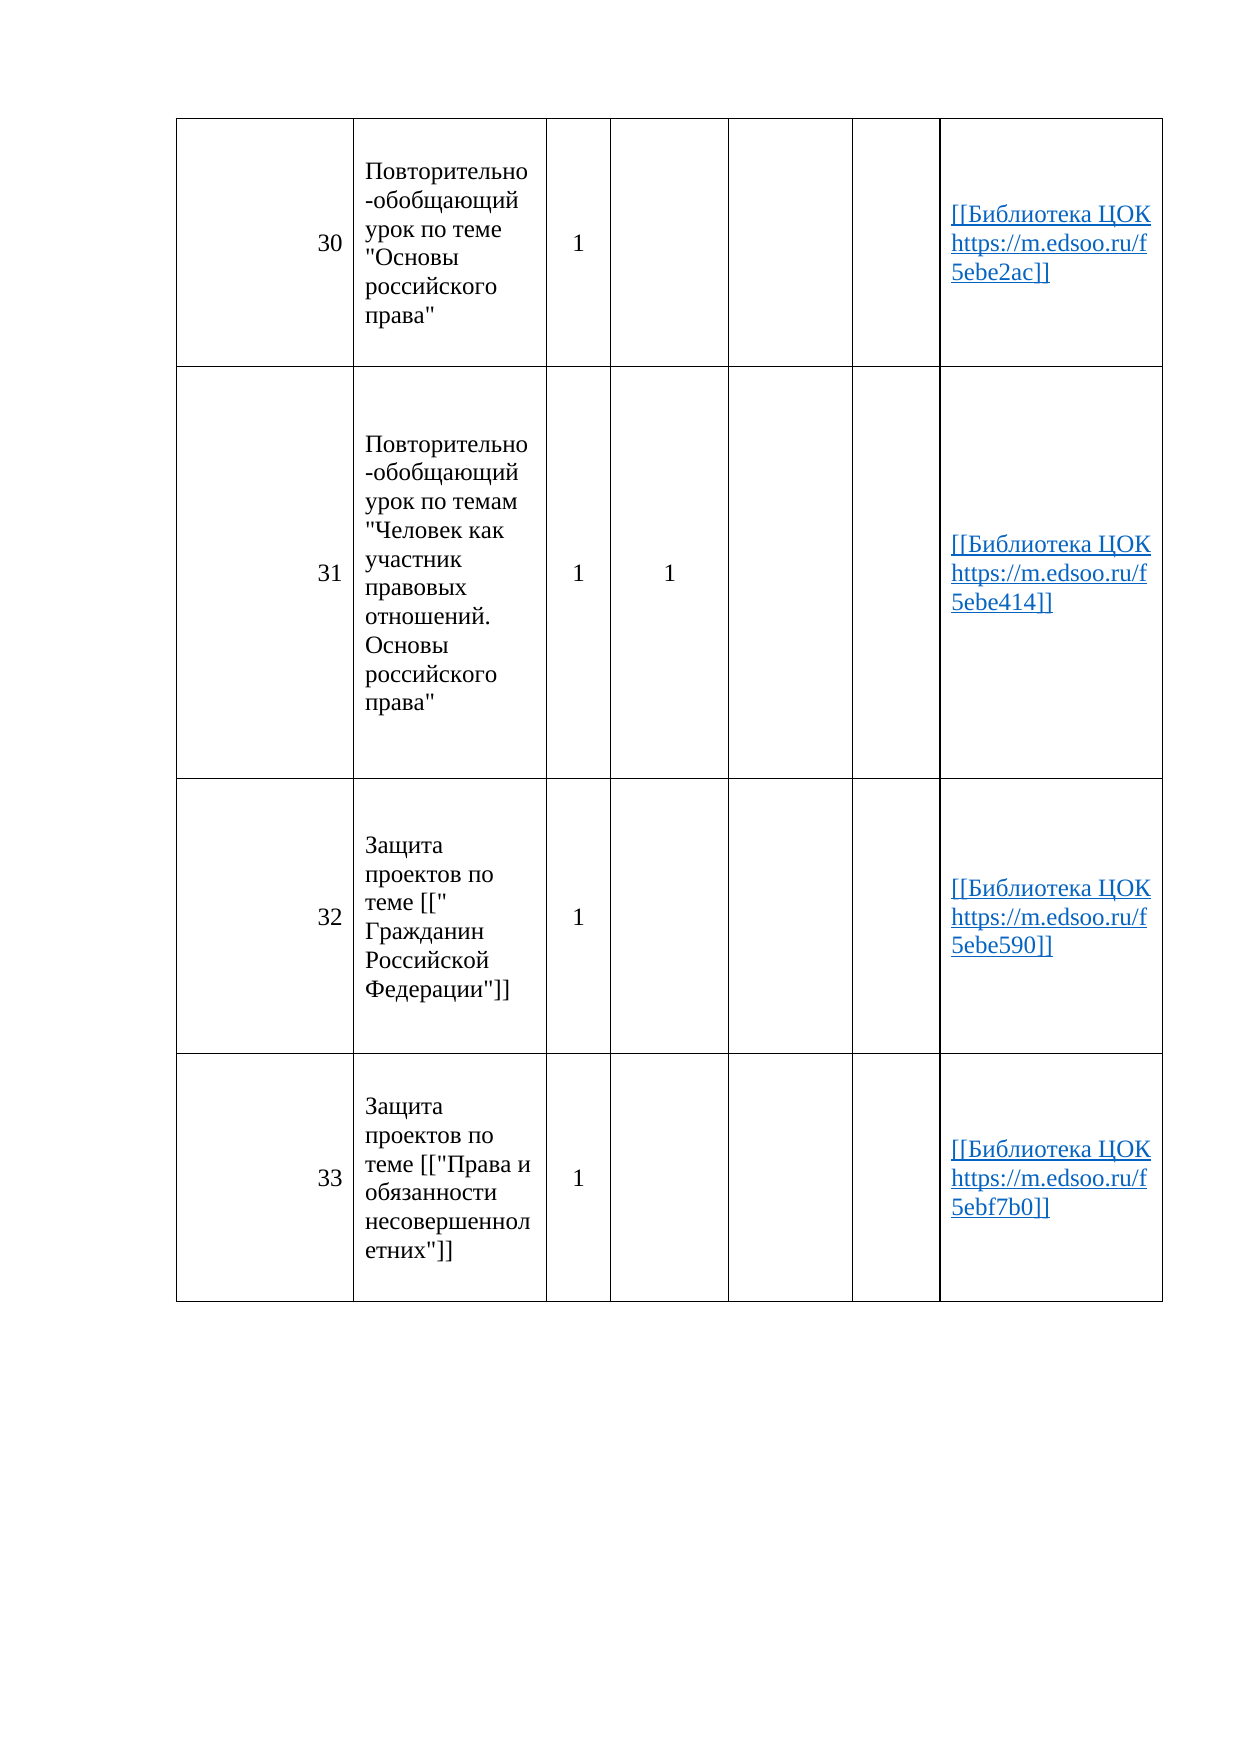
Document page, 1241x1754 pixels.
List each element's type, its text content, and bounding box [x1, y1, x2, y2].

table_cell [[Библиотека ЦОК https://m.edsoo.ru/f5ebe590]] [941, 779, 1162, 1053]
table_cell 1 [547, 119, 610, 366]
table_cell [853, 1054, 939, 1301]
table_cell 1 [547, 779, 610, 1053]
table_cell [729, 1054, 852, 1301]
table_cell 1 [611, 367, 728, 778]
table_cell [[Библиотека ЦОК https://m.edsoo.ru/f5ebe2ac]] [941, 119, 1162, 366]
table_cell [729, 367, 852, 778]
table_cell Защита проектов по теме [["Права и обязанности несовершеннолетних"]] [354, 1054, 546, 1301]
table_cell [611, 119, 728, 366]
table_cell [611, 779, 728, 1053]
table_cell 33 [177, 1054, 353, 1301]
table_cell [729, 119, 852, 366]
table_cell [[Библиотека ЦОК https://m.edsoo.ru/f5ebf7b0]] [941, 1054, 1162, 1301]
table_cell [729, 779, 852, 1053]
table_cell [853, 779, 939, 1053]
table_cell [853, 367, 939, 778]
table_cell [853, 119, 939, 366]
table_cell [[Библиотека ЦОК https://m.edsoo.ru/f5ebe414]] [941, 367, 1162, 778]
table_cell 1 [547, 367, 610, 778]
table_cell 1 [547, 1054, 610, 1301]
table_cell 30 [177, 119, 353, 366]
table_cell Повторительно-обобщающий урок по темам "Человек как участник правовых отношений. Основы российского права" [354, 367, 546, 778]
table_cell [611, 1054, 728, 1301]
table_cell Защита проектов по теме [[" Гражданин Российской Федерации"]] [354, 779, 546, 1053]
table_cell 31 [177, 367, 353, 778]
table_cell 32 [177, 779, 353, 1053]
table_cell Повторительно-обобщающий урок по теме "Основы российского права" [354, 119, 546, 366]
